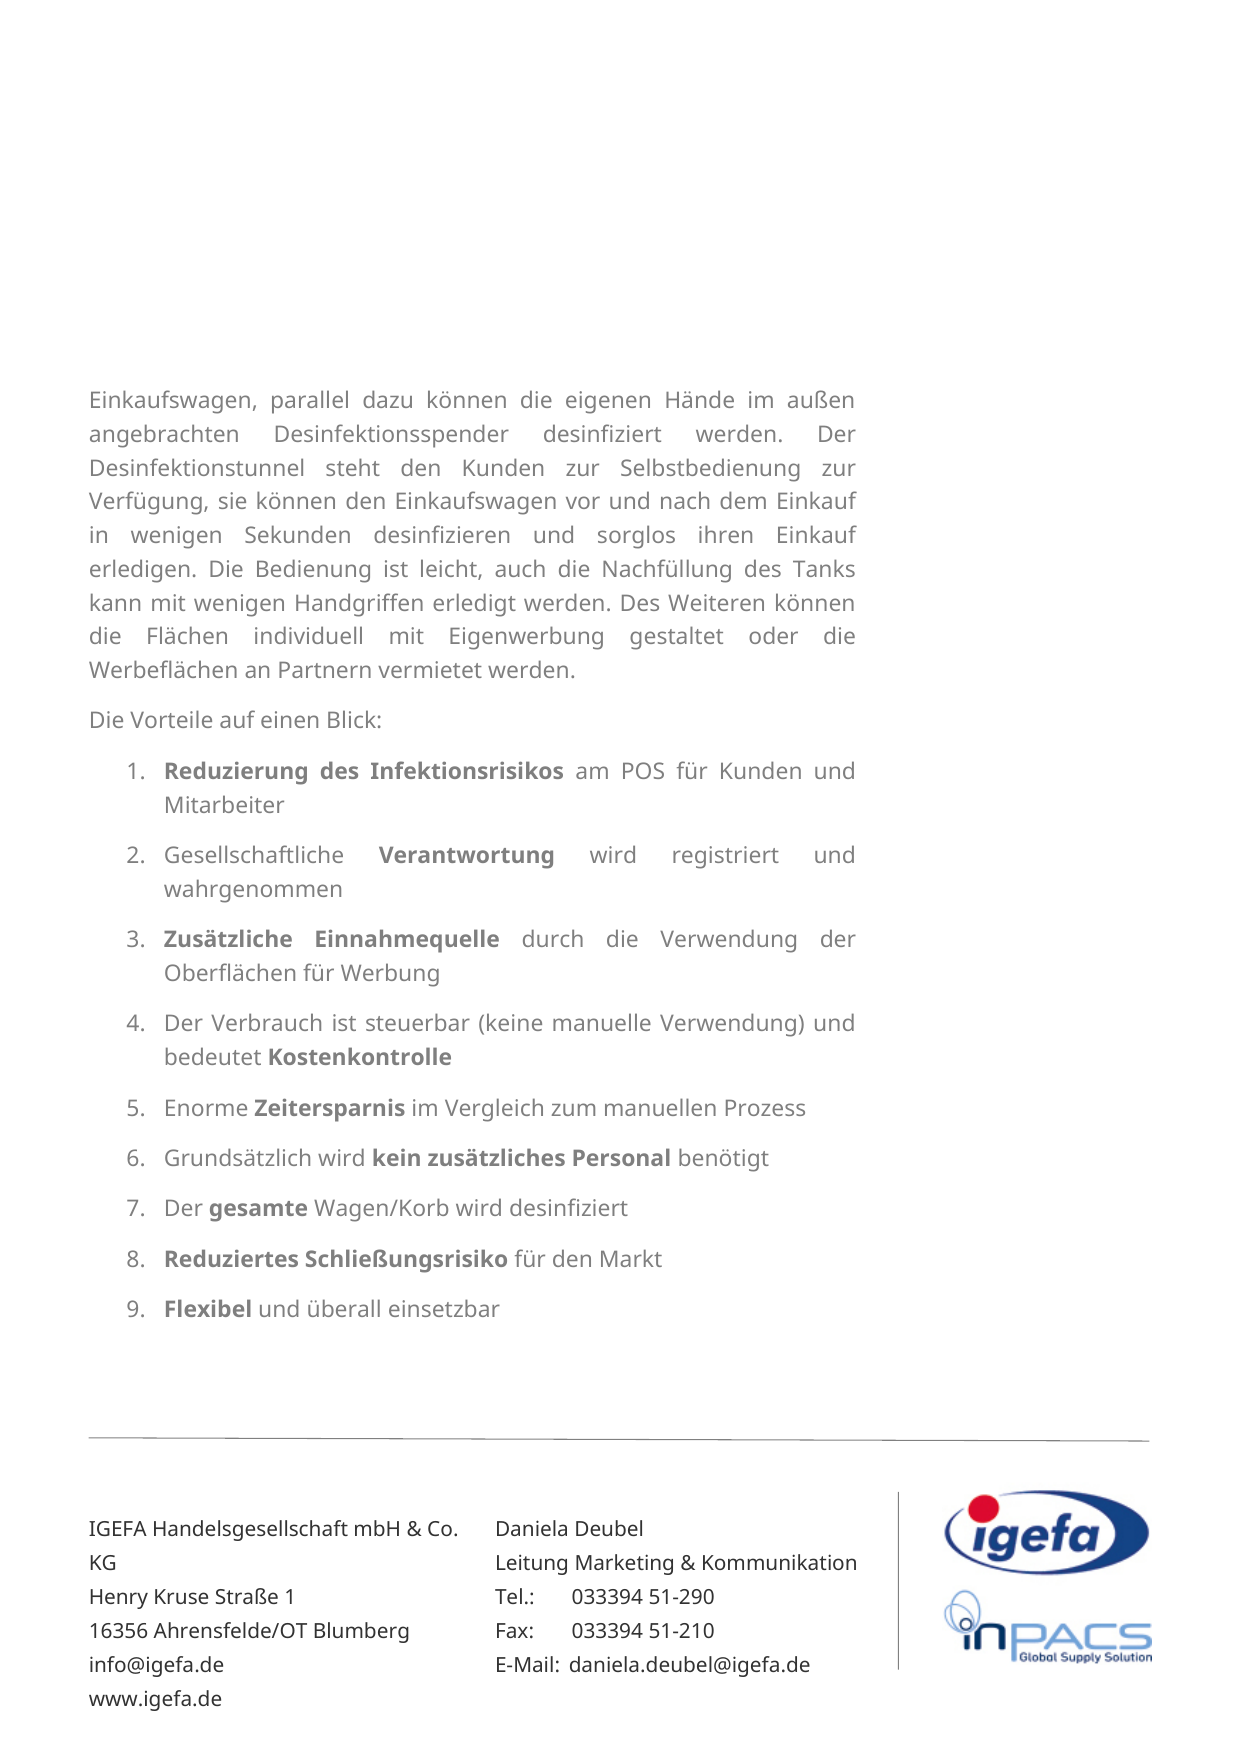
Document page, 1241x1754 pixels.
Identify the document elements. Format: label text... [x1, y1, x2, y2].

list Gesellschaftliche Verantwortung wird registriert und wahrgenommen [126, 839, 856, 904]
picture [942, 1472, 1152, 1682]
list Zusätzliche Einnahmequelle durch die Verwendung der Oberflächen für Werbung [126, 923, 856, 988]
list Reduziertes Schließungsrisiko für den Markt [126, 1243, 856, 1274]
text Die Vorteile auf einen Blick: [89, 704, 856, 736]
list Der Verbrauch ist steuerbar (keine manuelle Verwendung) und bedeutet Kostenkontrolle [126, 1007, 856, 1072]
list Enorme Zeitersparnis im Vergleich zum manuellen Prozess [126, 1091, 856, 1123]
list Flexibel und überall einsetzbar [126, 1293, 856, 1324]
list Grundsätzlich wird kein zusätzliches Personal benötigt [126, 1142, 856, 1173]
list Der gesamte Wagen/Korb wird desinfiziert [126, 1192, 856, 1223]
list Reduzierung des Infektionsrisikos am POS für Kunden und Mitarbeiter [126, 755, 856, 820]
